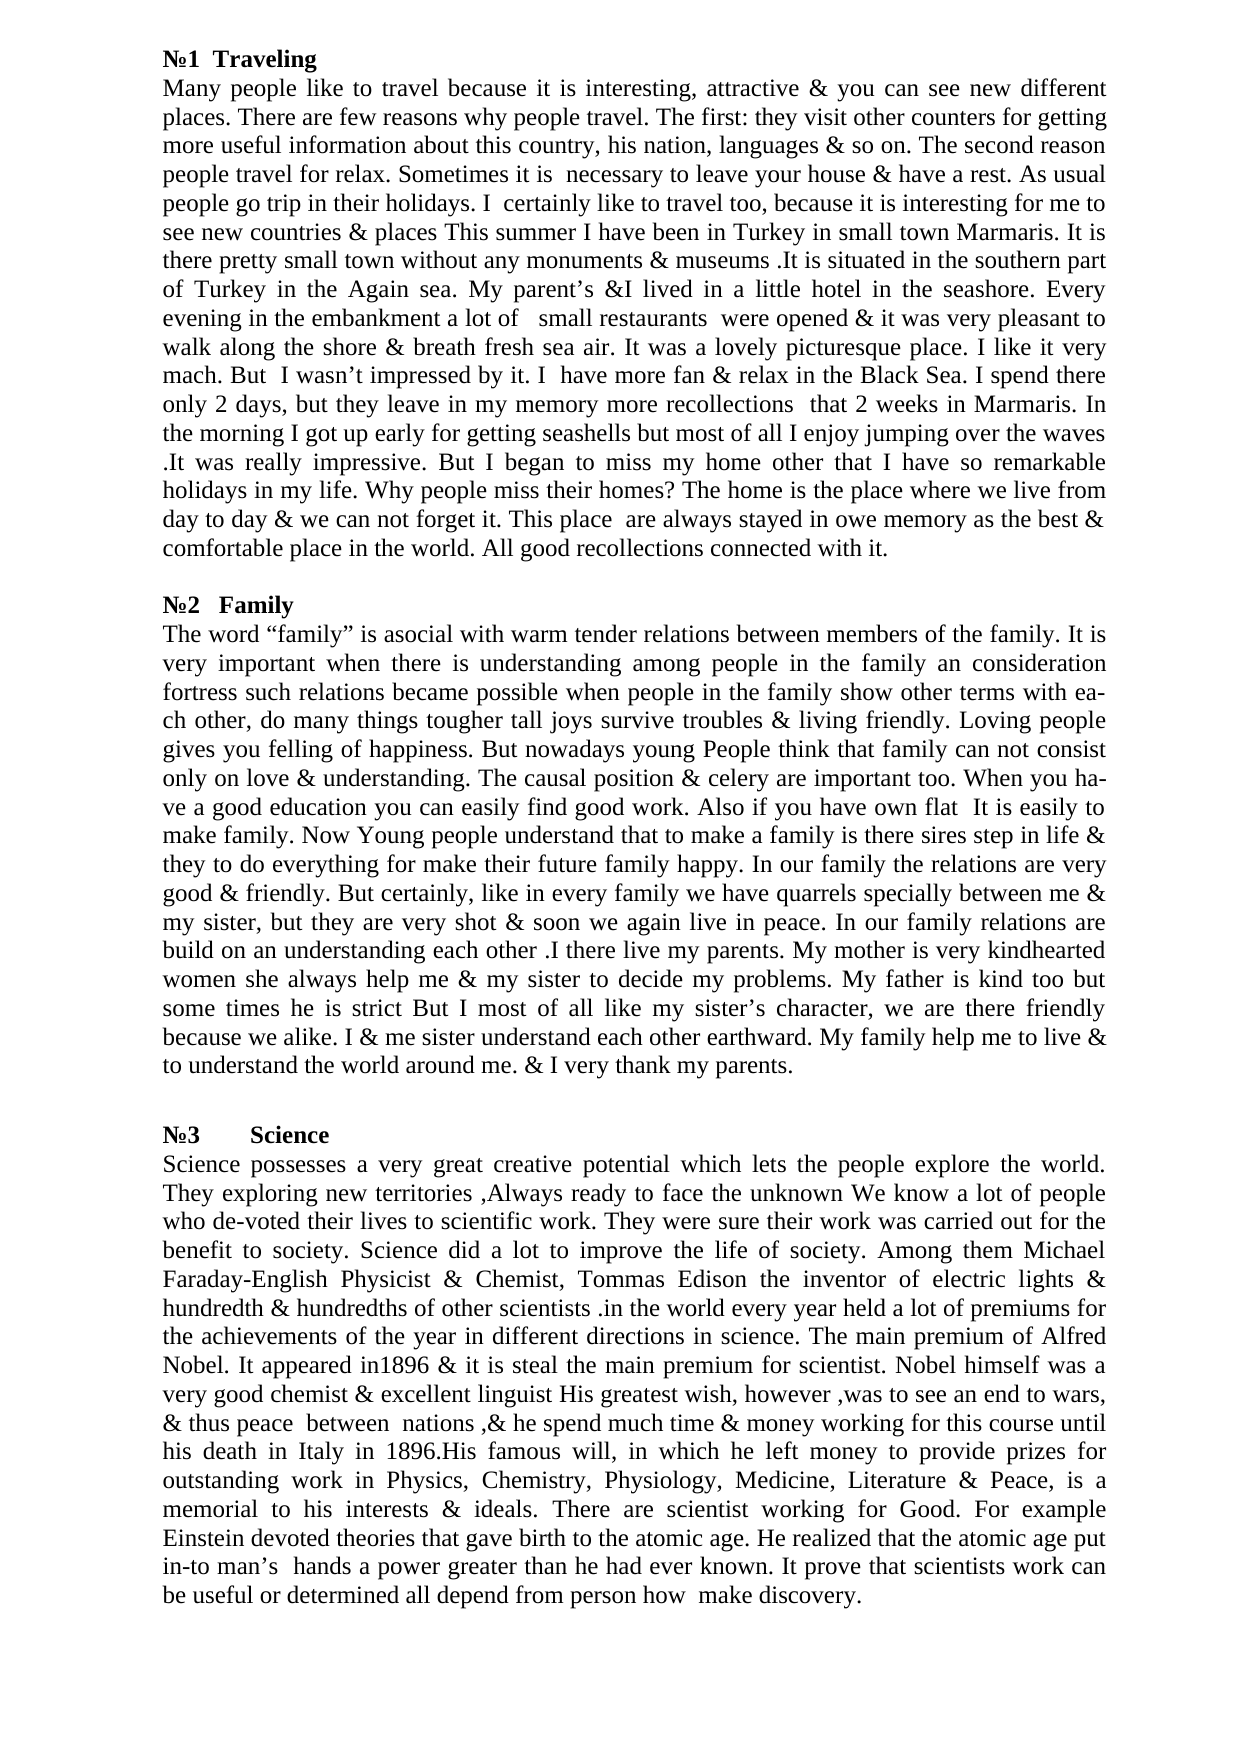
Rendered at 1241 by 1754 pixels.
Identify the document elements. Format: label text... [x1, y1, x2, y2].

text №2 Family [162, 591, 1107, 619]
text Science possesses a very great creative potential which lets the people explore the world. They exploring new territories ,Always ready to face the unknown We know a lot of people who de-voted their lives to scientific work. They were sure their work was carried out for the benefit to society. Science did a lot to improve the life of society. Among them Michael Faraday-English Physicist & Chemist, Tommas Edison the inventor of electric lights & hundredth & hundredths of other scientists .in the world every year held a lot of premiums for the achievements of the year in different directions in science. The main premium of Alfred Nobel. It appeared in1896 & it is steal the main premium for scientist. Nobel himself was a very good chemist & excellent linguist His greatest wish, however ,was to see an end to wars, & thus peace between nations ,& he spend much time & money working for this course until his death in Italy in 1896.His famous will, in which he left money to provide prizes for outstanding work in Physics, Chemistry, Physiology, Medicine, Literature & Peace, is a memorial to his interests & ideals. There are scientist working for Good. For example Einstein devoted theories that gave birth to the atomic age. He realized that the atomic age put in-to man’s hands a power greater than he had ever known. It prove that scientists work can be useful or determined all depend from person how make discovery. [162, 1149, 1107, 1609]
text The word “family” is asocial with warm tender relations between members of the family. It is very important when there is understanding among people in the family an consideration fortress such relations became possible when people in the family show other terms with ea-ch other, do many things tougher tall joys survive troubles & living friendly. Loving people gives you felling of happiness. But nowadays young People think that family can not consist only on love & understanding. The causal position & celery are important too. When you ha-ve a good education you can easily find good work. Also if you have own flat It is easily to make family. Now Young people understand that to make a family is there sires step in life & they to do everything for make their future family happy. In our family the relations are very good & friendly. But certainly, like in every family we have quarrels specially between me & my sister, but they are very shot & soon we again live in peace. In our family relations are build on an understanding each other .I there live my parents. My mother is very kindhearted women she always help me & my sister to decide my problems. My father is kind too but some times he is strict But I most of all like my sister’s character, we are there friendly because we alike. I & me sister understand each other earthward. My family help me to live & to understand the world around me. & I very thank my parents. [162, 619, 1107, 1079]
text Many people like to travel because it is interesting, attractive & you can see new different places. There are few reasons why people travel. The first: they visit other counters for getting more useful information about this country, his nation, languages & so on. The second reason people travel for relax. Sometimes it is necessary to leave your house & have a rest. As usual people go trip in their holidays. I certainly like to travel too, because it is interesting for me to see new countries & places This summer I have been in Turkey in small town Marmaris. It is there pretty small town without any monuments & museums .It is situated in the southern part of Turkey in the Again sea. My parent’s &I lived in a little hotel in the seashore. Every evening in the embankment a lot of small restaurants were opened & it was very pleasant to walk along the shore & breath fresh sea air. It was a lovely picturesque place. I like it very mach. But I wasn’t impressed by it. I have more fan & relax in the Black Sea. I spend there only 2 days, but they leave in my memory more recollections that 2 weeks in Marmaris. In the morning I got up early for getting seashells but most of all I enjoy jumping over the waves .It was really impressive. But I began to miss my home other that I have so remarkable holidays in my life. Why people miss their homes? The home is the place where we live from day to day & we can not forget it. This place are always stayed in owe memory as the best & comfortable place in the world. All good recollections connected with it. [162, 73, 1107, 562]
text №3 Science [162, 1120, 1107, 1149]
text №1 Traveling [162, 44, 1107, 73]
